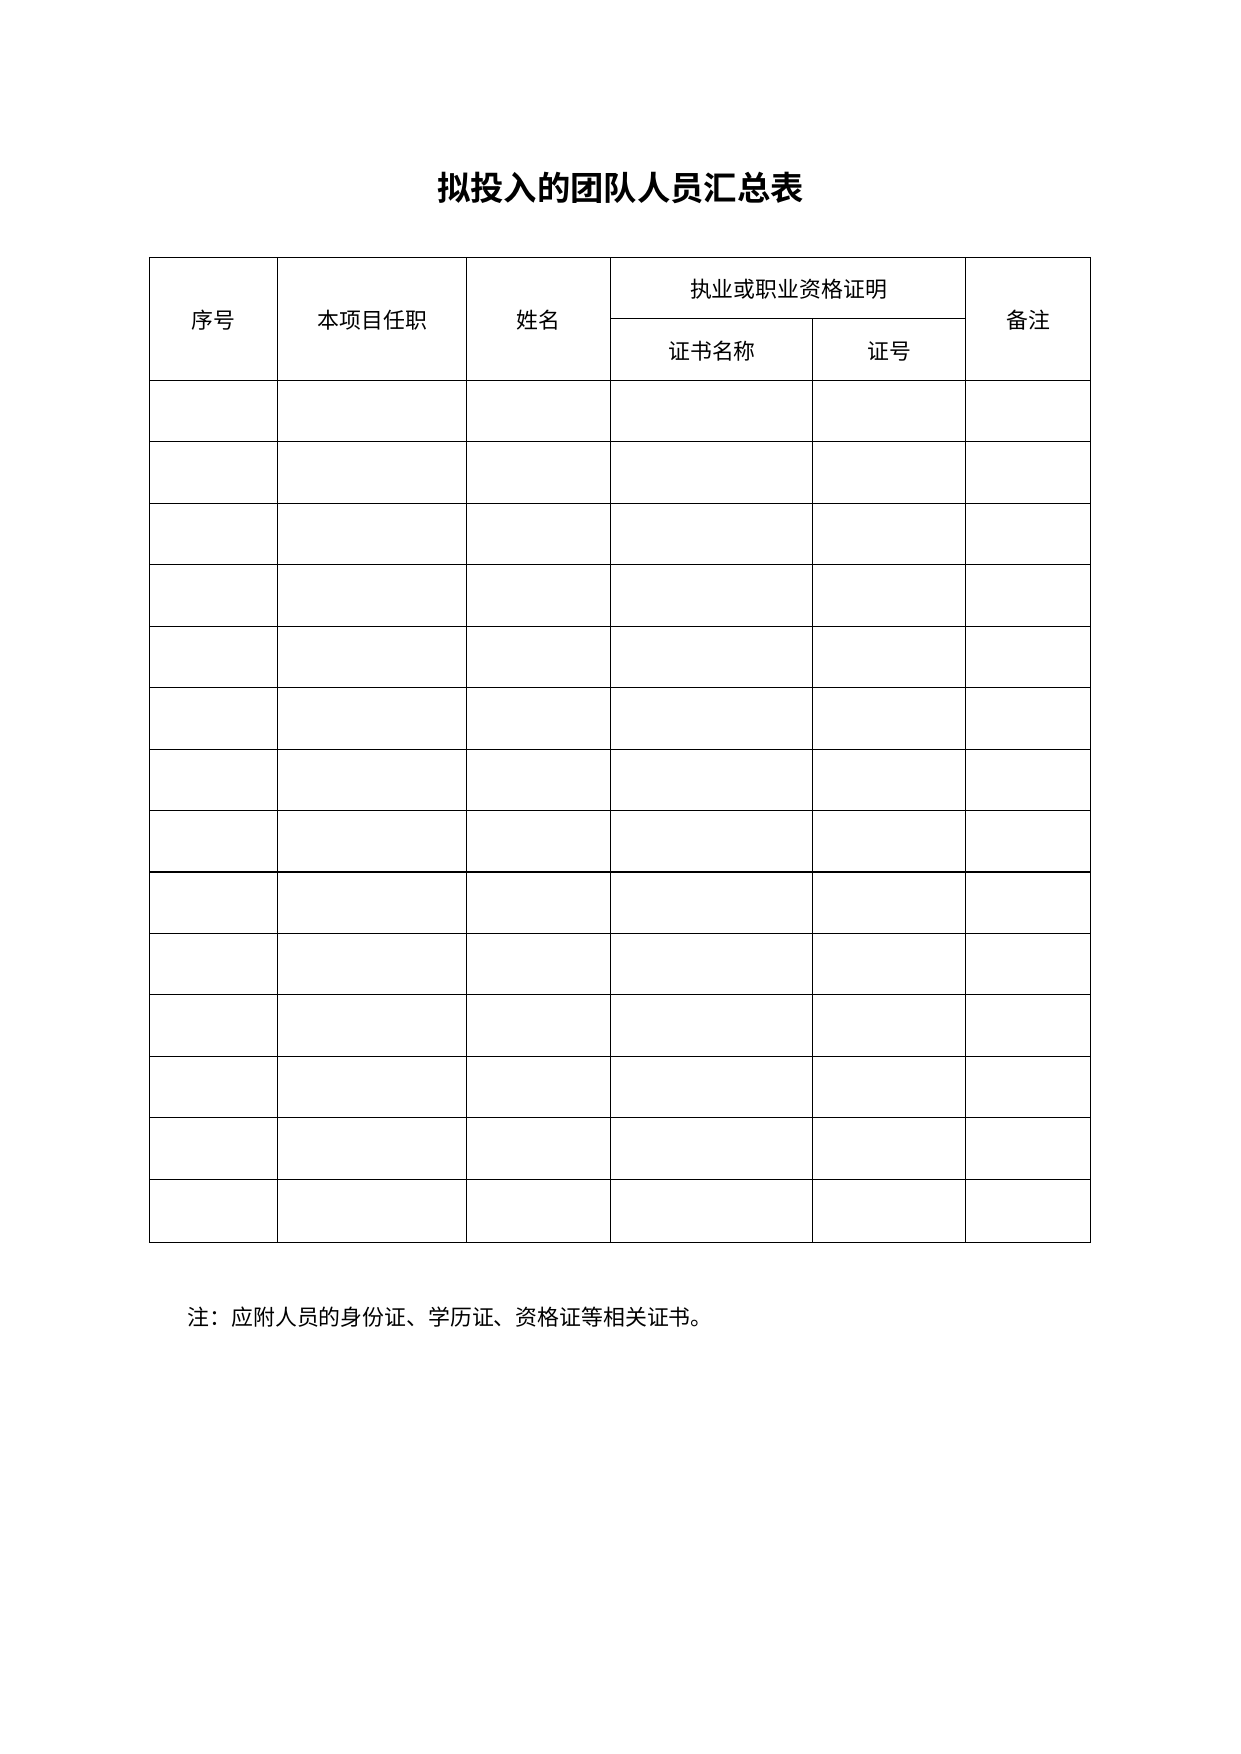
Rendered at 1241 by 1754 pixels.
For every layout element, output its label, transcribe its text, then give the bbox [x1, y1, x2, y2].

table_cell [966, 627, 1090, 687]
table_cell [611, 1118, 812, 1179]
table_cell [150, 995, 277, 1056]
table_cell [813, 1180, 965, 1242]
table_header 本项目任职 [278, 258, 466, 380]
table_cell [611, 381, 812, 441]
table_cell [467, 934, 610, 994]
table_cell [150, 627, 277, 687]
table_cell [278, 1180, 466, 1242]
table_cell [813, 381, 965, 441]
table_cell [150, 1180, 277, 1242]
table_cell [813, 565, 965, 626]
table_cell [278, 442, 466, 503]
table_cell [966, 934, 1090, 994]
table_cell [278, 873, 466, 933]
table_cell [813, 873, 965, 933]
table_header 姓名 [467, 258, 610, 380]
table_cell [611, 873, 812, 933]
table_cell [278, 995, 466, 1056]
table_cell [278, 1057, 466, 1117]
table_cell [278, 750, 466, 810]
table_cell [966, 750, 1090, 810]
table_cell [966, 1118, 1090, 1179]
table_cell 证号 [813, 319, 965, 380]
table_cell [467, 565, 610, 626]
table_cell [966, 811, 1090, 871]
table_cell [278, 504, 466, 564]
table_cell [611, 1057, 812, 1117]
table_cell [813, 934, 965, 994]
table_cell [467, 504, 610, 564]
table_cell [966, 381, 1090, 441]
table_header 序号 [150, 258, 277, 380]
table_cell [150, 442, 277, 503]
table_cell [150, 381, 277, 441]
table_cell [278, 934, 466, 994]
table_cell [813, 750, 965, 810]
table_cell [611, 688, 812, 748]
table_cell [611, 995, 812, 1056]
table_cell [611, 811, 812, 871]
table_cell [278, 1118, 466, 1179]
table_cell [278, 688, 466, 748]
table_cell [278, 811, 466, 871]
table_cell [813, 811, 965, 871]
table_cell [467, 381, 610, 441]
table_cell [150, 688, 277, 748]
table_cell [813, 1118, 965, 1179]
table_cell [150, 504, 277, 564]
table_cell [611, 1180, 812, 1242]
table_cell [611, 442, 812, 503]
table_cell [150, 1118, 277, 1179]
table_header 执业或职业资格证明 [611, 258, 965, 318]
table_cell 证书名称 [611, 319, 812, 380]
table_cell [467, 627, 610, 687]
table_cell [966, 1057, 1090, 1117]
table_cell [966, 1180, 1090, 1242]
table_cell [966, 688, 1090, 748]
table_cell [966, 504, 1090, 564]
table_cell [150, 811, 277, 871]
table_cell [611, 750, 812, 810]
table_cell [150, 1057, 277, 1117]
table_cell [467, 688, 610, 748]
table_cell [278, 565, 466, 626]
table_cell [467, 1180, 610, 1242]
table_cell [611, 565, 812, 626]
table_cell [150, 750, 277, 810]
table_cell [966, 442, 1090, 503]
table_cell [813, 995, 965, 1056]
table_header 备注 [966, 258, 1090, 380]
table_cell [813, 504, 965, 564]
table_cell [966, 873, 1090, 933]
table_cell [813, 688, 965, 748]
table_cell [611, 934, 812, 994]
table_cell [467, 1057, 610, 1117]
table_cell [611, 504, 812, 564]
text 注：应附人员的身份证、学历证、资格证等相关证书。 [187, 1289, 1053, 1335]
table_cell [467, 995, 610, 1056]
table_cell [611, 627, 812, 687]
table_cell [150, 873, 277, 933]
table_cell [278, 627, 466, 687]
table_cell [966, 565, 1090, 626]
table_cell [467, 811, 610, 871]
table_cell [278, 381, 466, 441]
table_cell [467, 750, 610, 810]
table_cell [813, 442, 965, 503]
table_cell [966, 995, 1090, 1056]
table_cell [813, 627, 965, 687]
table_cell [467, 442, 610, 503]
table_cell [150, 934, 277, 994]
text 拟投入的团队人员汇总表 [187, 162, 1053, 210]
table_cell [150, 565, 277, 626]
table_cell [467, 1118, 610, 1179]
table_cell [813, 1057, 965, 1117]
table_cell [467, 873, 610, 933]
